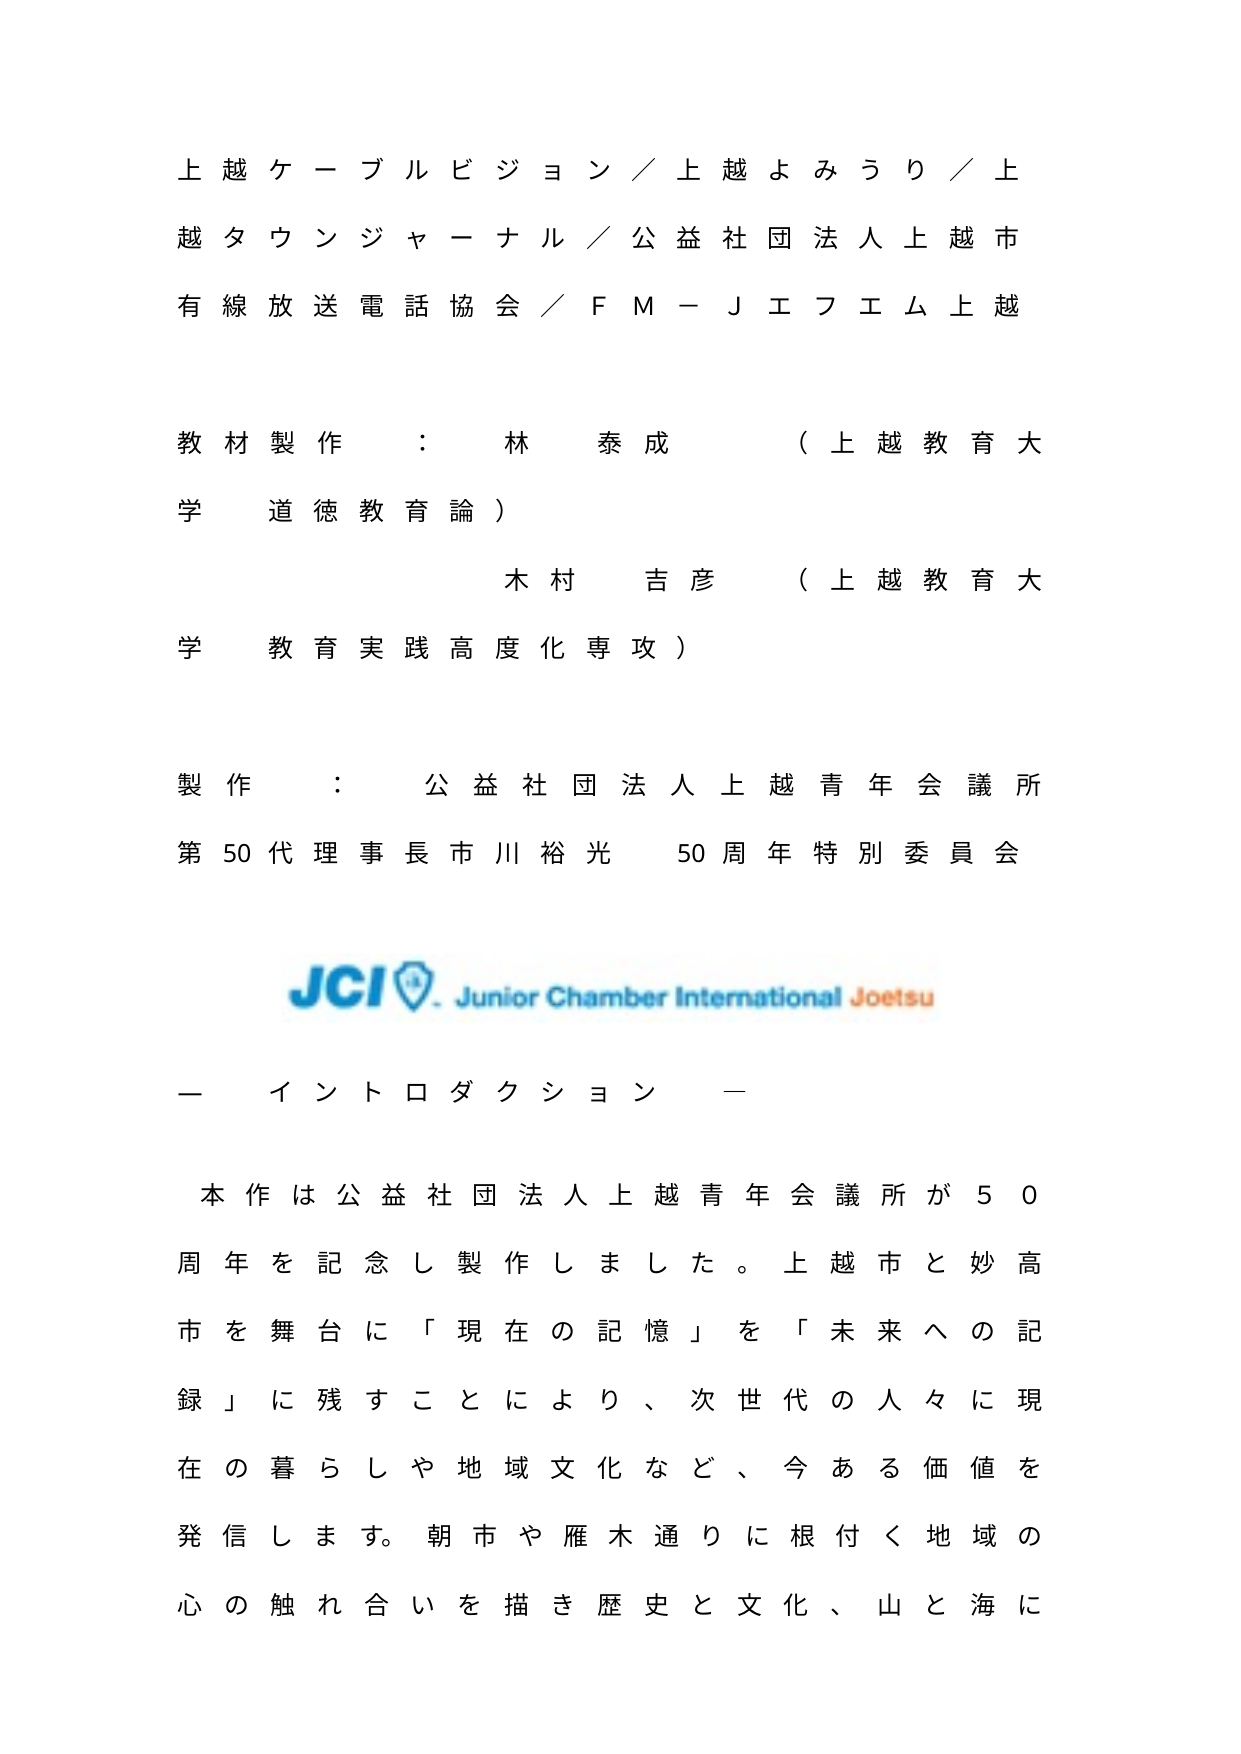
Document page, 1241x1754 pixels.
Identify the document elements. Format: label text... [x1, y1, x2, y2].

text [177, 134, 1063, 339]
text 製作 ： 公益社団法人上越青年会議所 第50代理事長市川裕光 50周年特別委員会 [177, 749, 1063, 886]
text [177, 1159, 1063, 1637]
text 教材製作 ： 林 泰成 （上越教育大学 道徳教育論） [177, 407, 1063, 544]
text ― イントロダクション ― [177, 1057, 1063, 1125]
text 木村 吉彦 （上越教育大学 教育実践高度化専攻） [177, 544, 1063, 681]
picture [280, 953, 944, 1023]
